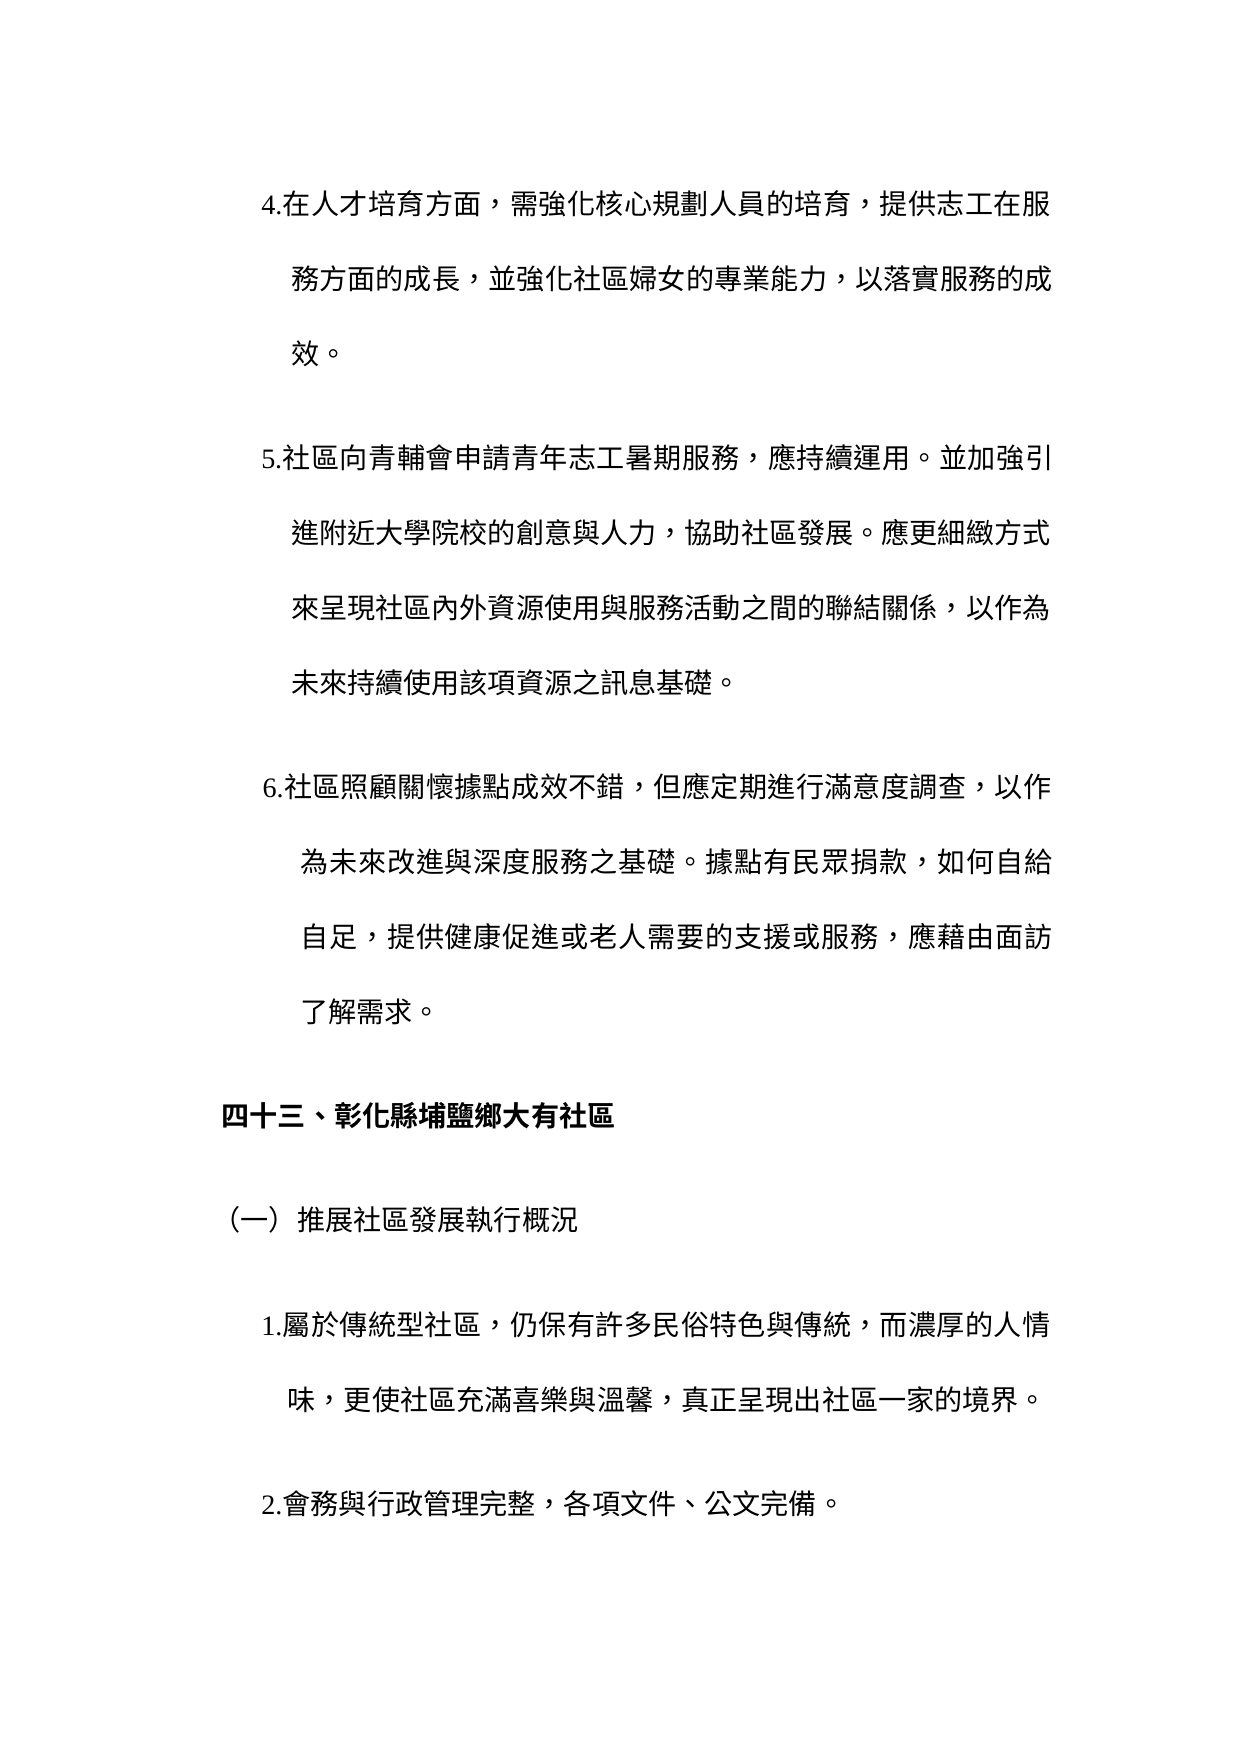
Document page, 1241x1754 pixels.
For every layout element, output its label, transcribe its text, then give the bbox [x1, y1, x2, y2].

text 5.社區向青輔會申請青年志工暑期服務，應持續運用。並加強引進附近大學院校的創意與人力，協助社區發展。應更細緻方式來呈現社區內外資源使用與服務活動之間的聯結關係，以作為未來持續使用該項資源之訊息基礎。 [261, 419, 1053, 719]
text 2.會務與行政管理完整，各項文件、公文完備。 [261, 1464, 1053, 1539]
text （一）推展社區發展執行概況 [187, 1181, 1053, 1256]
text 1.屬於傳統型社區，仍保有許多民俗特色與傳統，而濃厚的人情味，更使社區充滿喜樂與溫馨，真正呈現出社區一家的境界。 [261, 1285, 1053, 1435]
text 6.社區照顧關懷據點成效不錯，但應定期進行滿意度調查，以作為未來改進與深度服務之基礎。據點有民眾捐款，如何自給自足，提供健康促進或老人需要的支援或服務，應藉由面訪了解需求。 [262, 748, 1053, 1048]
text 4.在人才培育方面，需強化核心規劃人員的培育，提供志工在服務方面的成長，並強化社區婦女的專業能力，以落實服務的成效。 [261, 164, 1053, 389]
text 四十三、彰化縣埔鹽鄉大有社區 [221, 1077, 1053, 1152]
